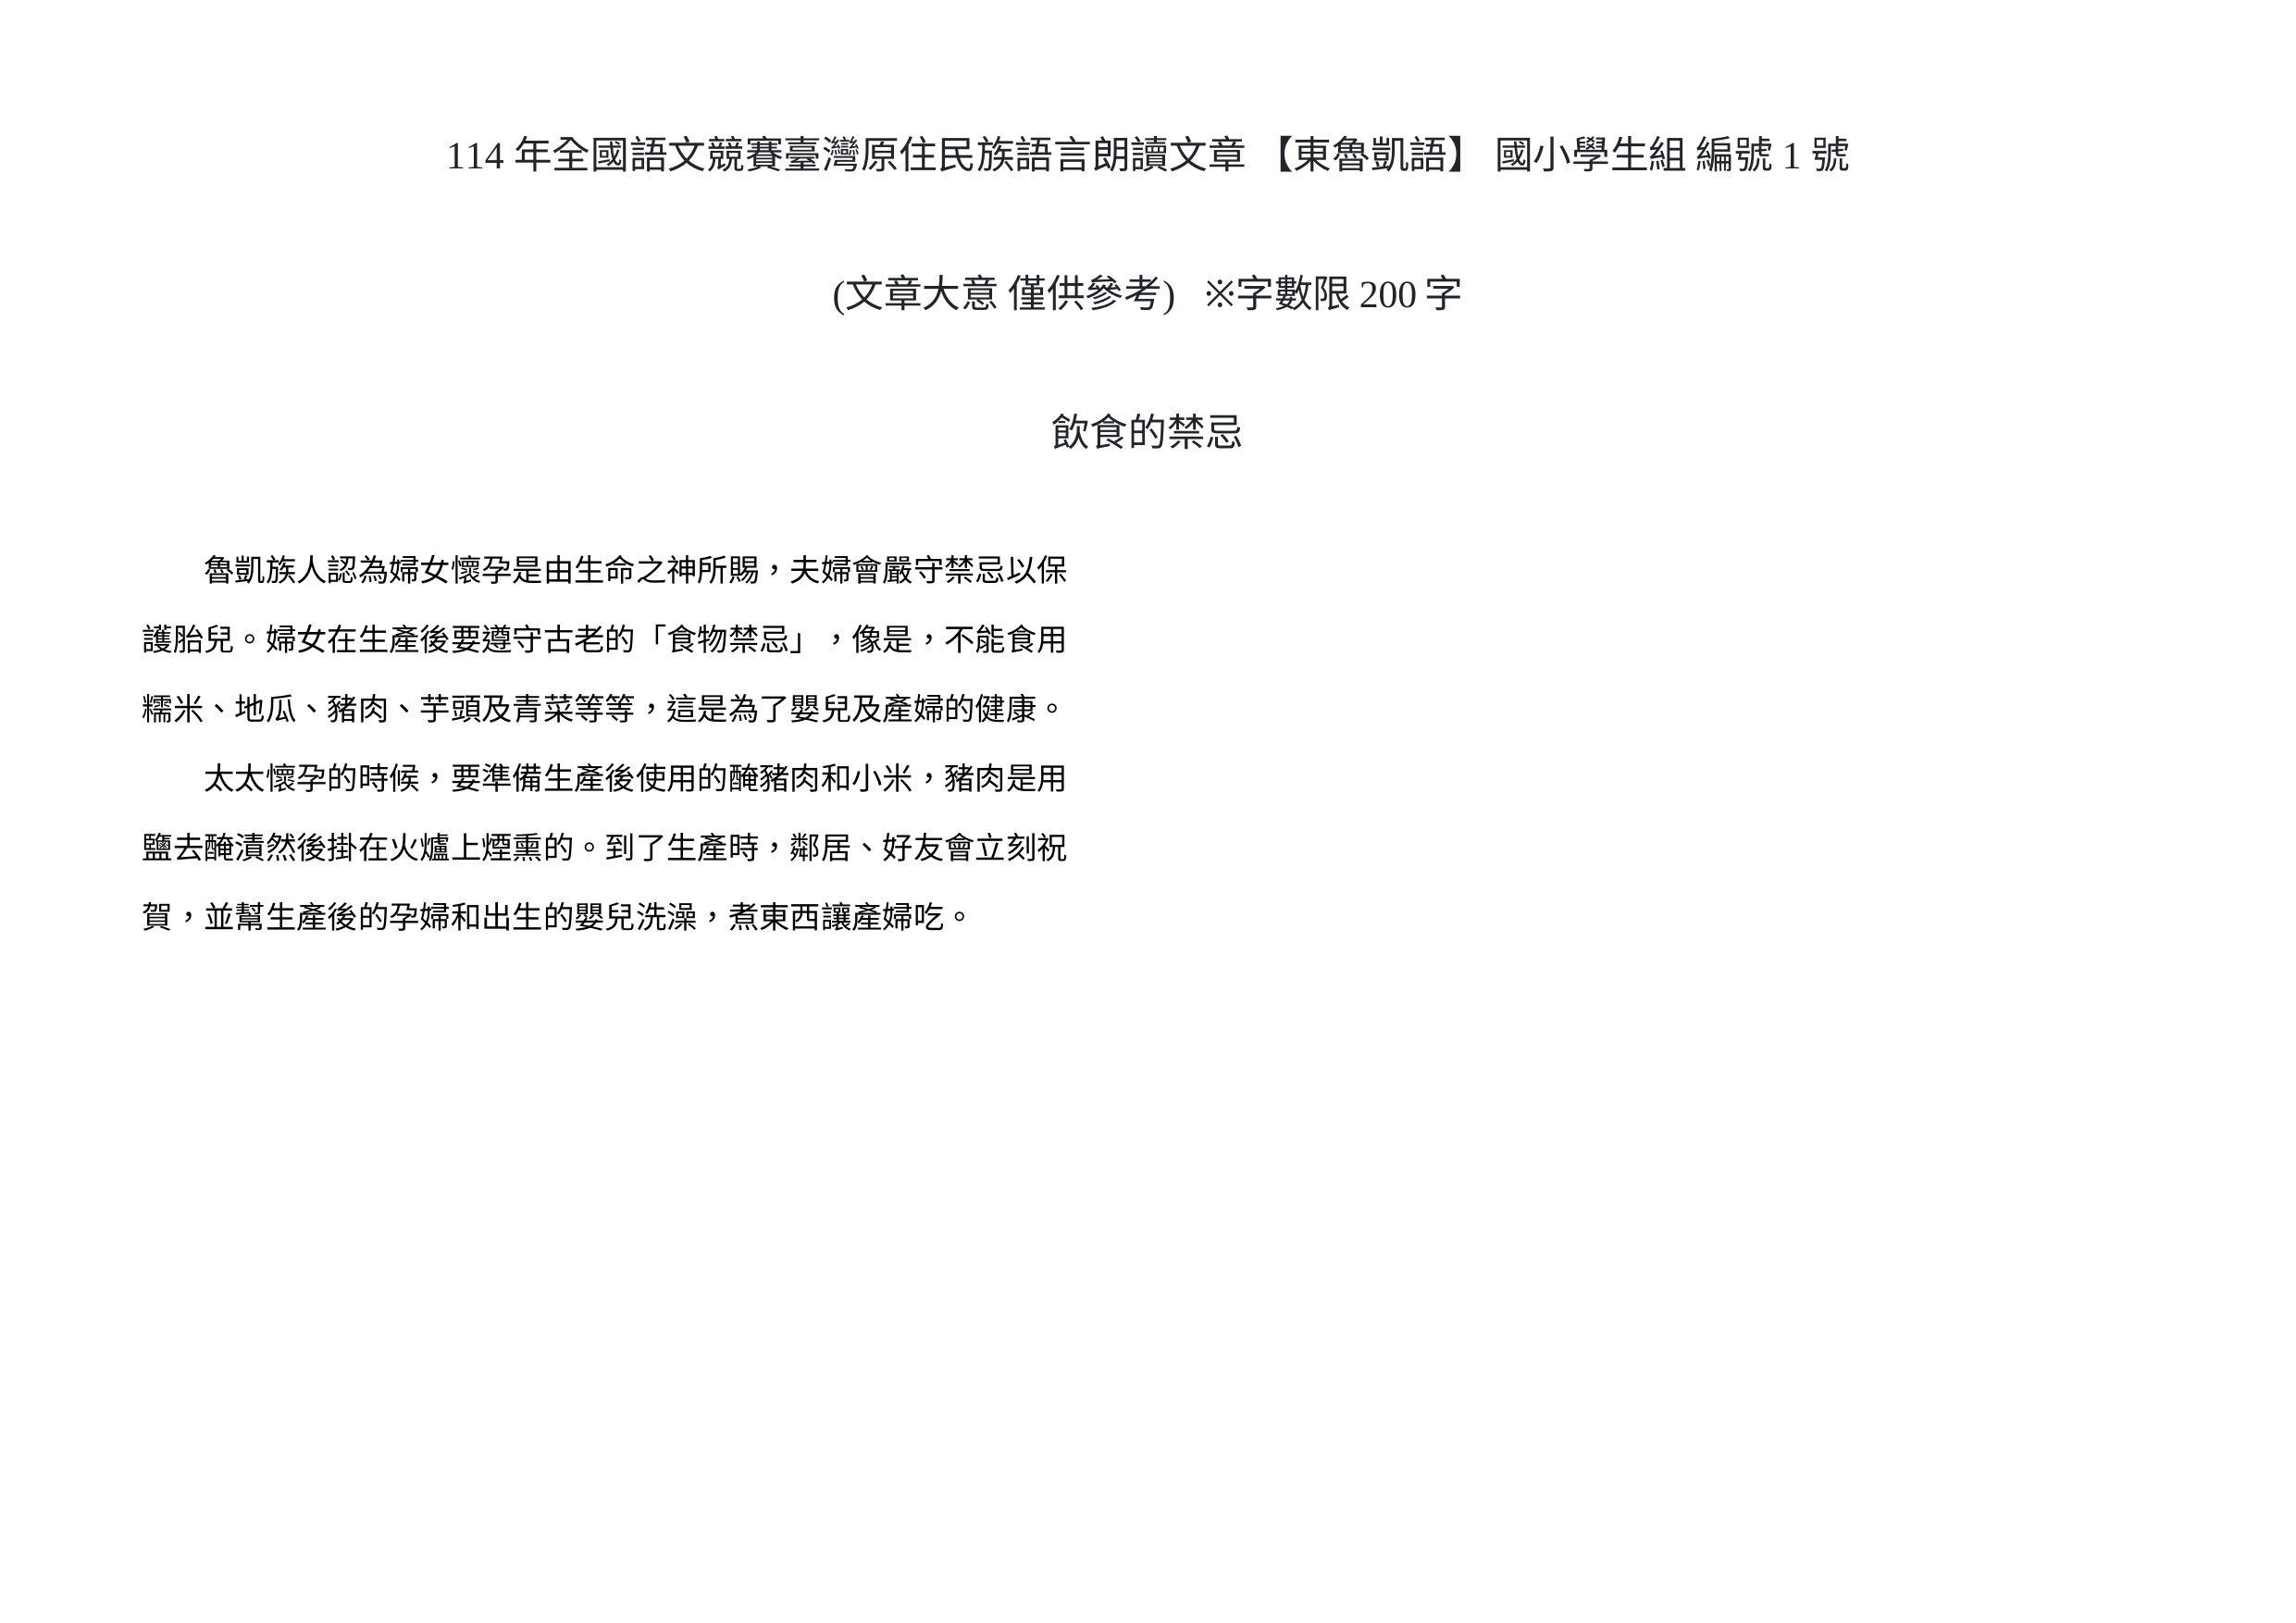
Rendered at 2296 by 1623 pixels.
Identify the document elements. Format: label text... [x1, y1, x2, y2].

text 114 年全國語文競賽臺灣原住民族語言朗讀文章 【東魯凱語】 國小學生組 編號 1 號 [142, 118, 2153, 187]
text (文章大意 僅供參考) ※字數限200字 [142, 256, 2153, 326]
text 魯凱族人認為婦女懷孕是由生命之神所賜，夫婦會嚴守禁忌以保護胎兒。婦女在生產後要遵守古老的「食物禁忌」，像是，不能食用糯米、地瓜、豬肉、芋頭及青菜等等，這是為了嬰兒及產婦的健康。 [142, 534, 1090, 742]
text 飲食的禁忌 [142, 395, 2153, 465]
text 太太懷孕的時候，要準備生產後使用的醃豬肉和小米，豬肉是用鹽去醃漬然後掛在火爐上煙熏的。到了生產時，鄰居、好友會立刻祝賀，並幫生產後的孕婦和出生的嬰兒洗澡，煮東西讓產婦吃。 [142, 742, 1090, 950]
